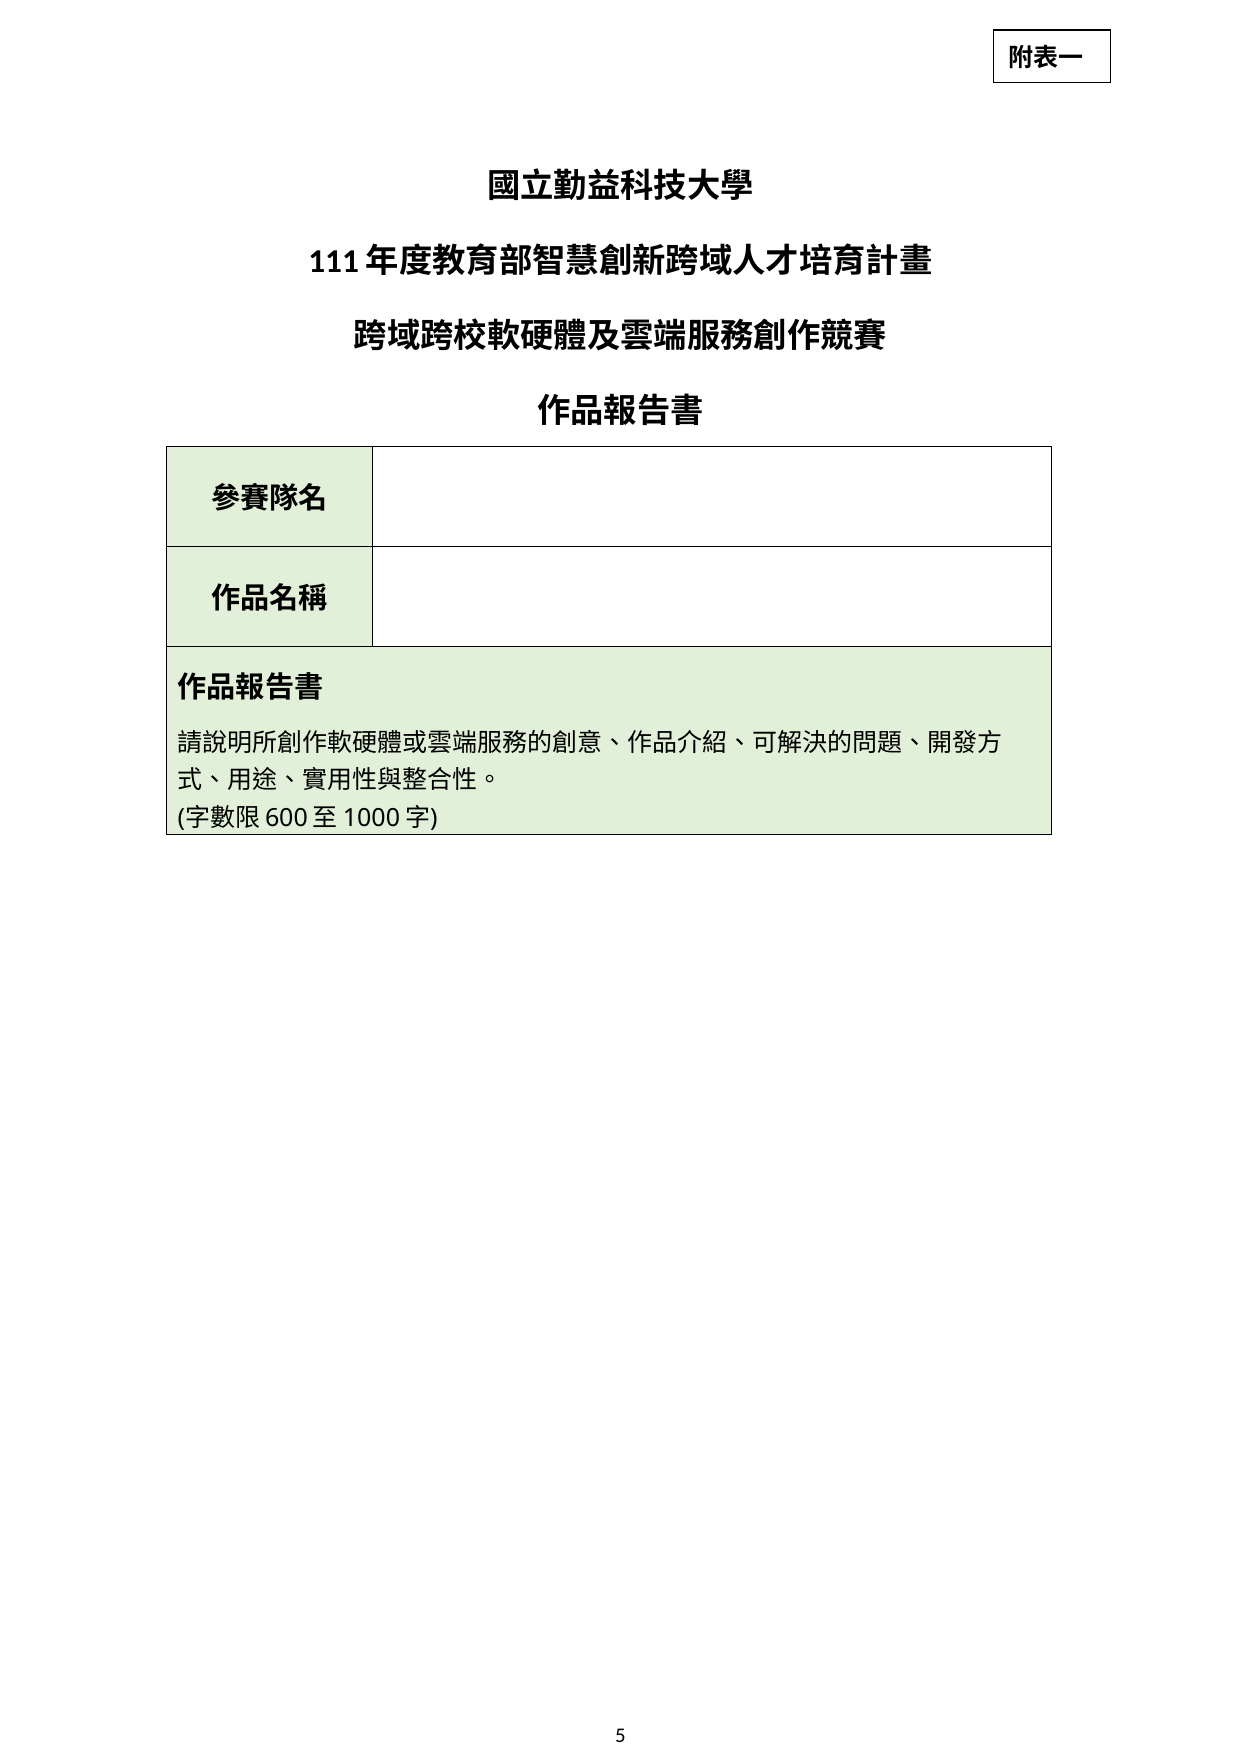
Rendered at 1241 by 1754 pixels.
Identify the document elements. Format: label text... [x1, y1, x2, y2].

table_header 參賽隊名 [167, 447, 372, 546]
text 作品報告書 [165, 371, 1075, 446]
text 國立勤益科技大學 [165, 146, 1075, 221]
text 111年度教育部智慧創新跨域人才培育計畫 [165, 221, 1075, 296]
table_cell [373, 547, 1051, 646]
table_cell 作品報告書 請說明所創作軟硬體或雲端服務的創意、作品介紹、可解決的問題、開發方式、用途、實用性與整合性。 (字數限600至1000字) [167, 647, 1051, 834]
text 跨域跨校軟硬體及雲端服務創作競賽 [165, 296, 1075, 371]
table_header [373, 447, 1051, 546]
table_cell 作品名稱 [167, 547, 372, 646]
